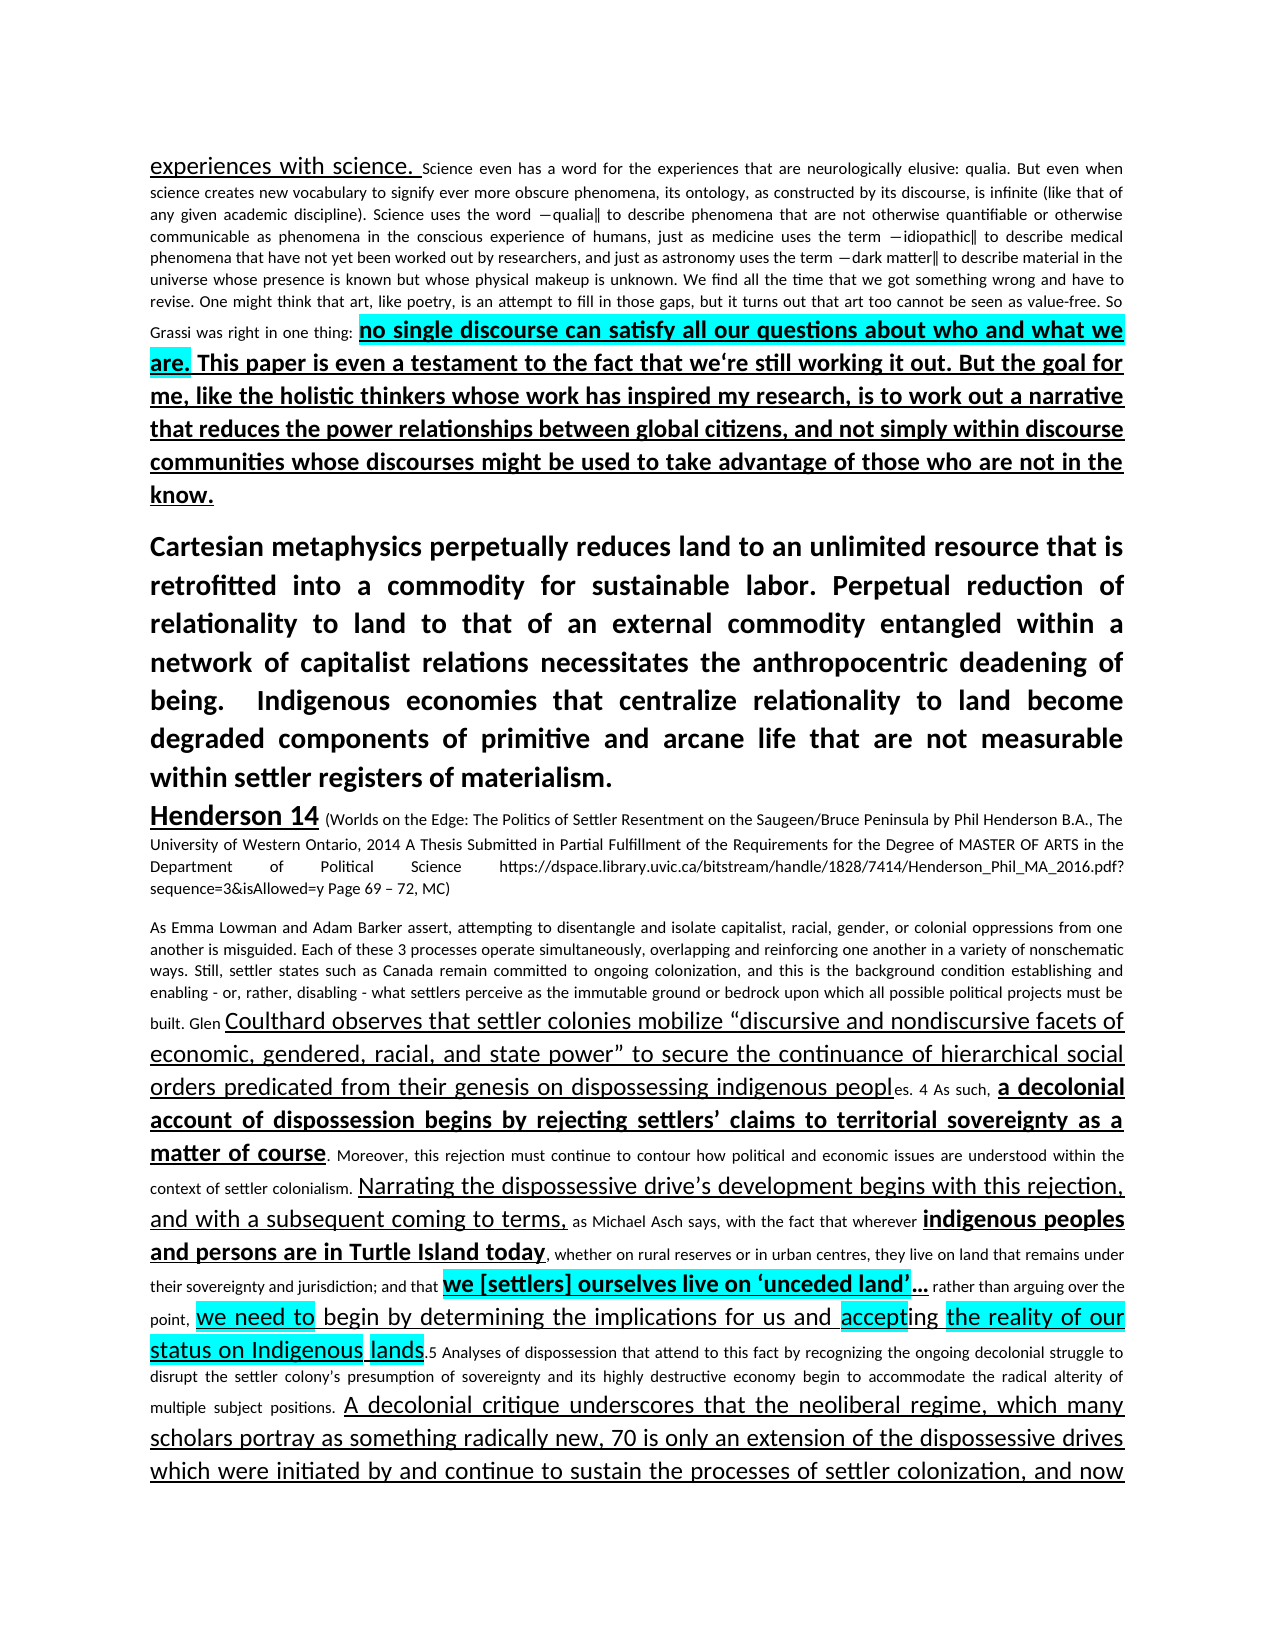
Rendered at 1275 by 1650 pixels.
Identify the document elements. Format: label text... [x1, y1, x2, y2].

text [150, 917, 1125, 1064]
text Henderson 14 (Worlds on the Edge: The Politics of Settler Resentment on the Saugeen/Bruce Peninsula by Phil Henderson B.A., The University of Western Ontario, 2014 A Thesis Submitted in Partial Fulfillment of the Requirements for the Degree of MASTER OF ARTS in the Department of Political Science https://dspace.library.uvic.ca/bitstream/handle/1828/7414/Henderson_Phil_MA_2016.pdf?sequence=3&isAllowed=y Page 69 – 72, MC) [150, 797, 1125, 899]
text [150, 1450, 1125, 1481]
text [150, 150, 1125, 406]
subtitle Cartesian metaphysics perpetually reduces land to an unlimited resource that is retrofitted into a commodity for sustainable labor. Perpetual reduction of relationality to land to that of an external commodity entangled within a network of capitalist relations necessitates the anthropocentric deadening of being. Indigenous economies that centralize relationality to land become degraded components of primitive and arcane life that are not measurable within settler registers of materialism. [150, 528, 1125, 794]
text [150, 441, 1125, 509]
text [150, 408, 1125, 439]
